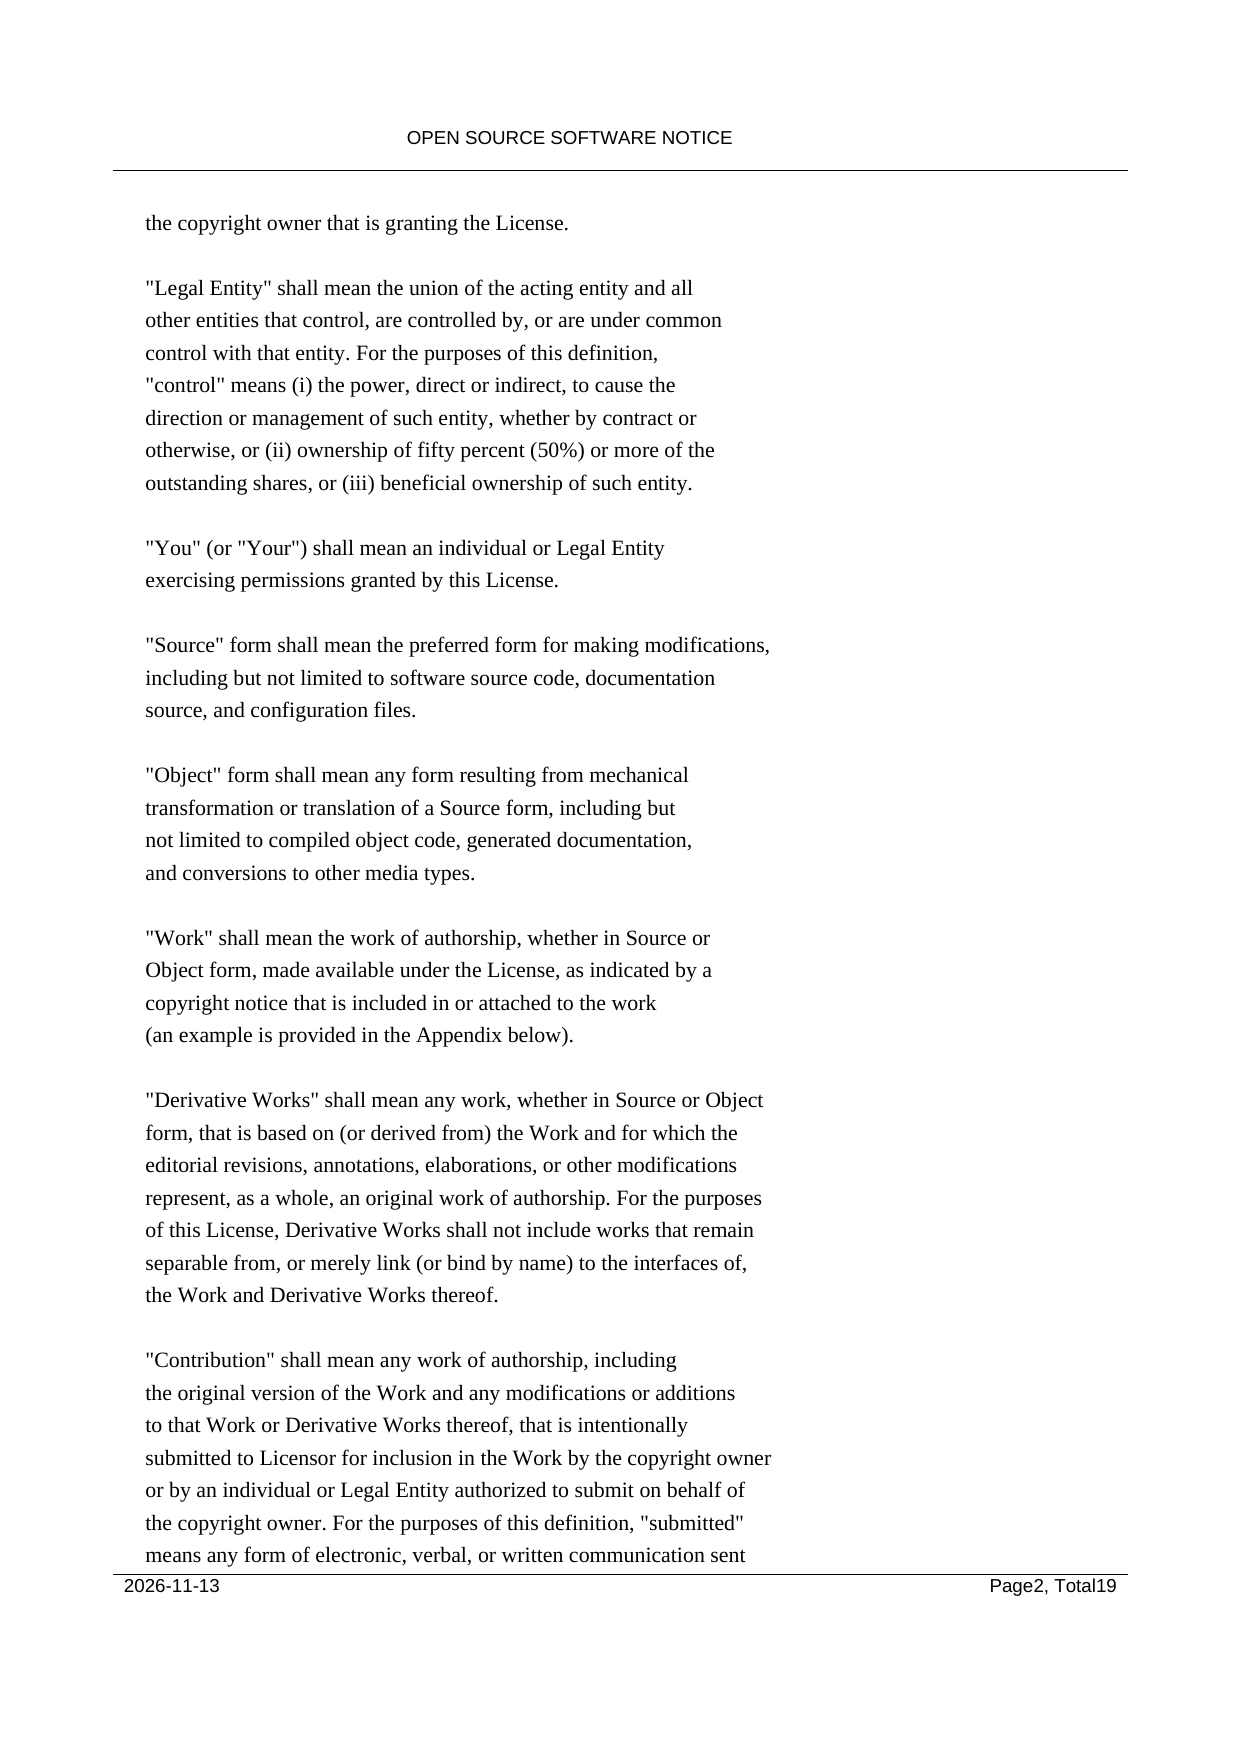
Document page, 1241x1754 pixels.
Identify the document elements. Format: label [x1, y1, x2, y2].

text [112, 206, 1128, 1571]
